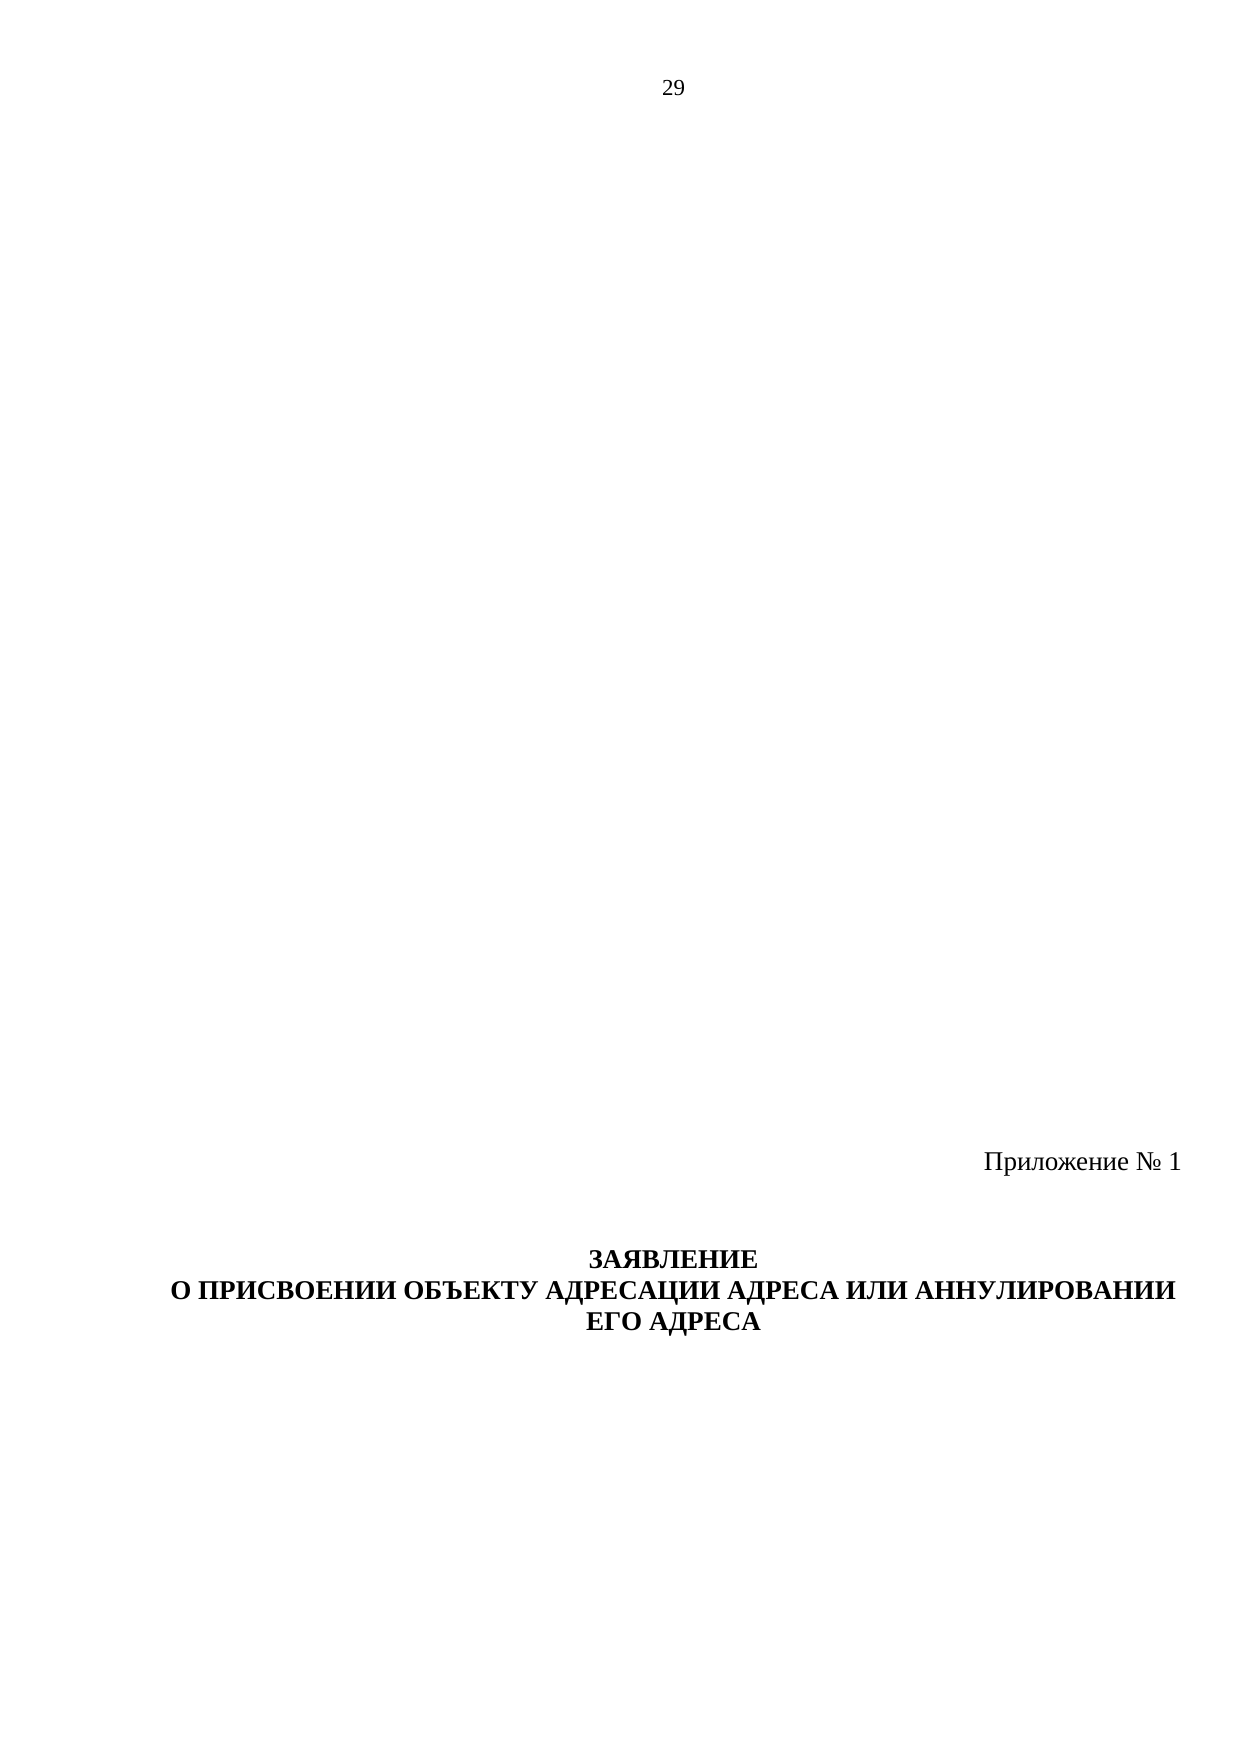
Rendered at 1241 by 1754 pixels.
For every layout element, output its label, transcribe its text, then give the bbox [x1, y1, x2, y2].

subtitle Приложение № 1 [165, 1145, 1182, 1176]
text ЕГО АДРЕСА [165, 1305, 1181, 1336]
text О ПРИСВОЕНИИ ОБЪЕКТУ АДРЕСАЦИИ АДРЕСА ИЛИ АННУЛИРОВАНИИ [165, 1274, 1181, 1305]
text ЗАЯВЛЕНИЕ [165, 1243, 1181, 1274]
